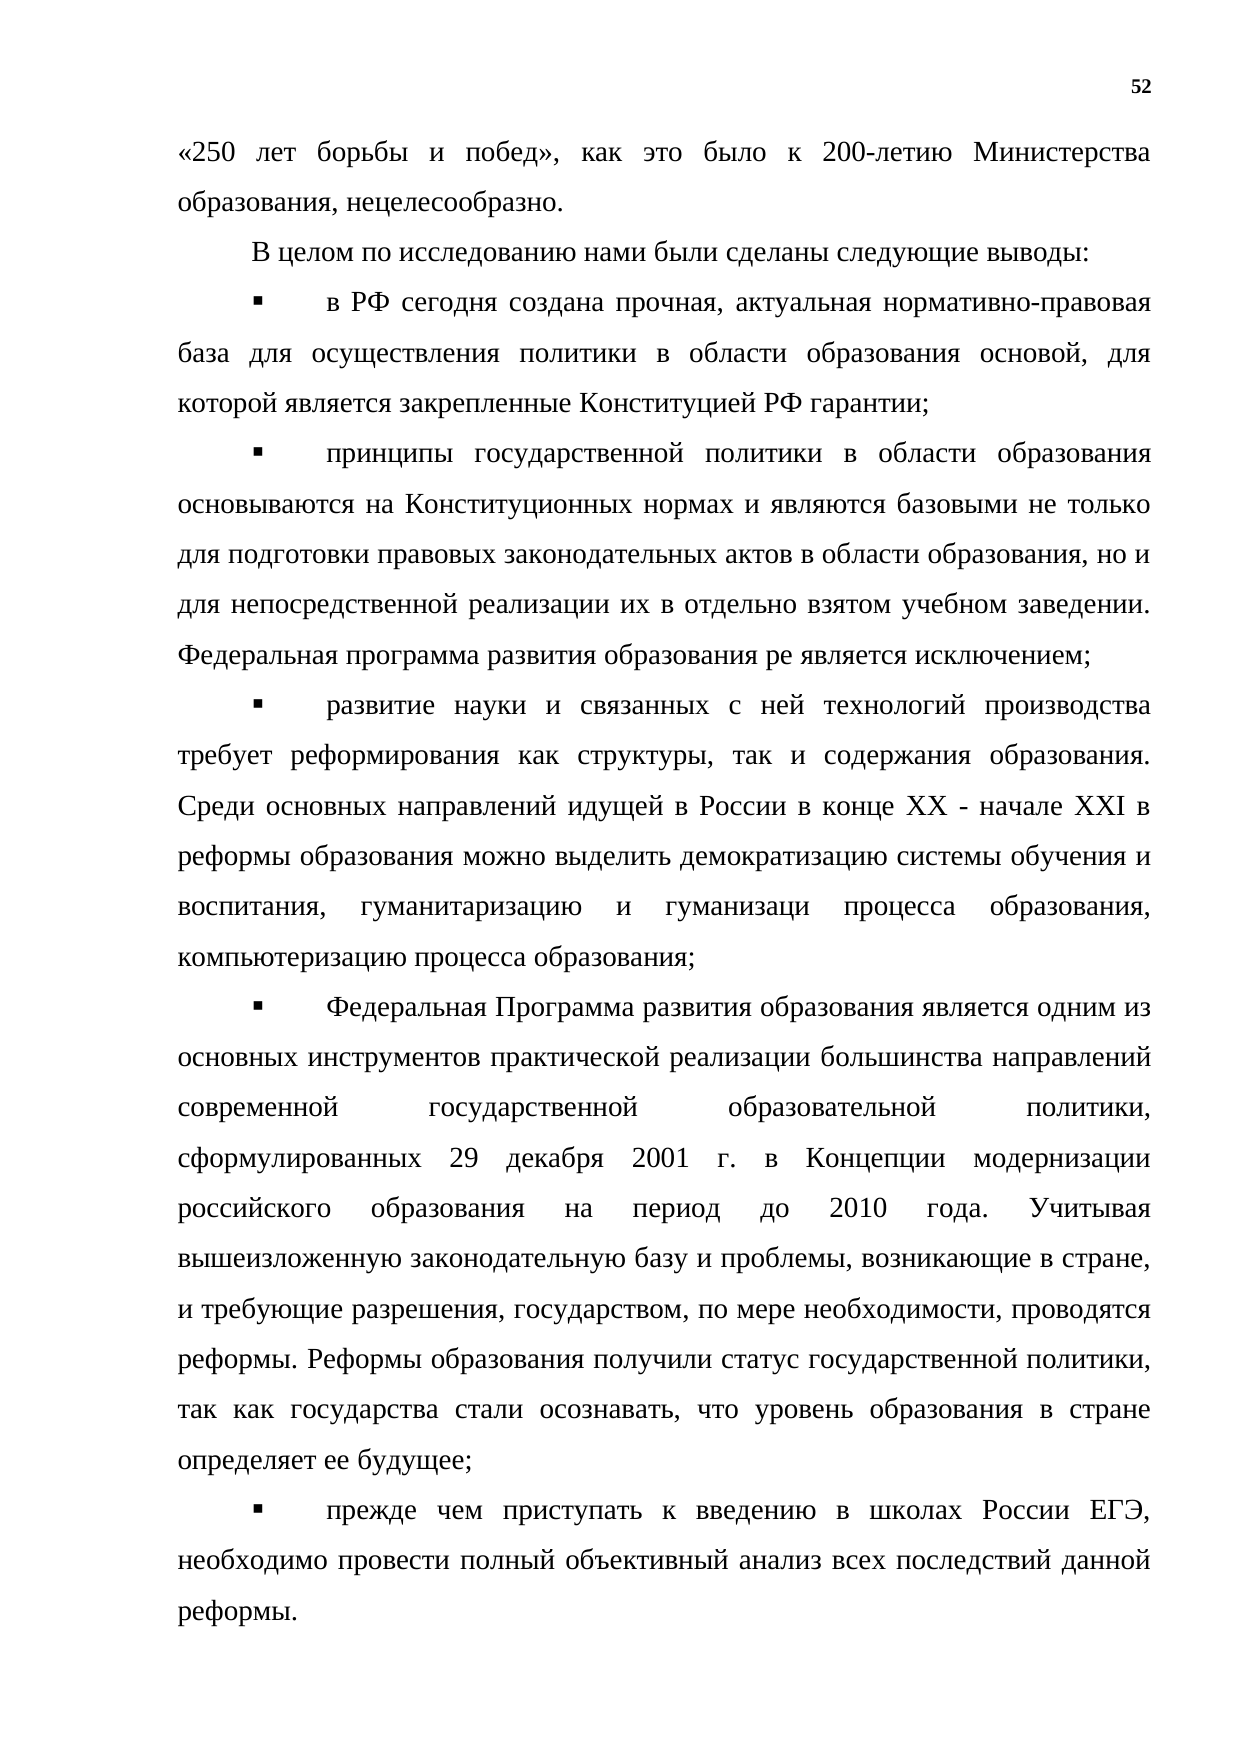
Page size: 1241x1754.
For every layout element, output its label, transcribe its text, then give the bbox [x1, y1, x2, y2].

list Федеральная Программа развития образования является одним из основных инструментов практической реализации большинства направлений современной государственной образовательной политики, сформулированных 29 декабря 2001 г. в Концепции модернизации российского образования на период до 2010 года. Учитывая вышеизложенную законодательную базу и проблемы, возникающие в стране, и требующие разрешения, государством, по мере необходимости, проводятся реформы. Реформы образования получили статус государственной политики, так как государства стали осознавать, что уровень образования в стране определяет ее будущее; [177, 989, 1152, 1476]
list в РФ сегодня создана прочная, актуальная нормативно-правовая база для осуществления политики в области образования основой, для которой является закрепленные Конституцией РФ гарантии; [177, 285, 1152, 419]
list развитие науки и связанных с ней технологий производства требует реформирования как структуры, так и содержания образования. Среди основных направлений идущей в России в конце XX - начале XXI в реформы образования можно выделить демократизацию системы обучения и воспитания, гуманитаризацию и гуманизаци процесса образования, компьютеризацию процесса образования; [177, 687, 1152, 972]
text В целом по исследованию нами были сделаны следующие выводы: [177, 234, 1152, 268]
list прежде чем приступать к введению в школах России ЕГЭ, необходимо провести полный объективный анализ всех последствий данной реформы. [177, 1492, 1152, 1626]
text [177, 134, 1152, 218]
list принципы государственной политики в области образования основываются на Конституционных нормах и являются базовыми не только для подготовки правовых законодательных актов в области образования, но и для непосредственной реализации их в отдельно взятом учебном заведении. Федеральная программа развития образования ре является исключением; [177, 436, 1152, 671]
